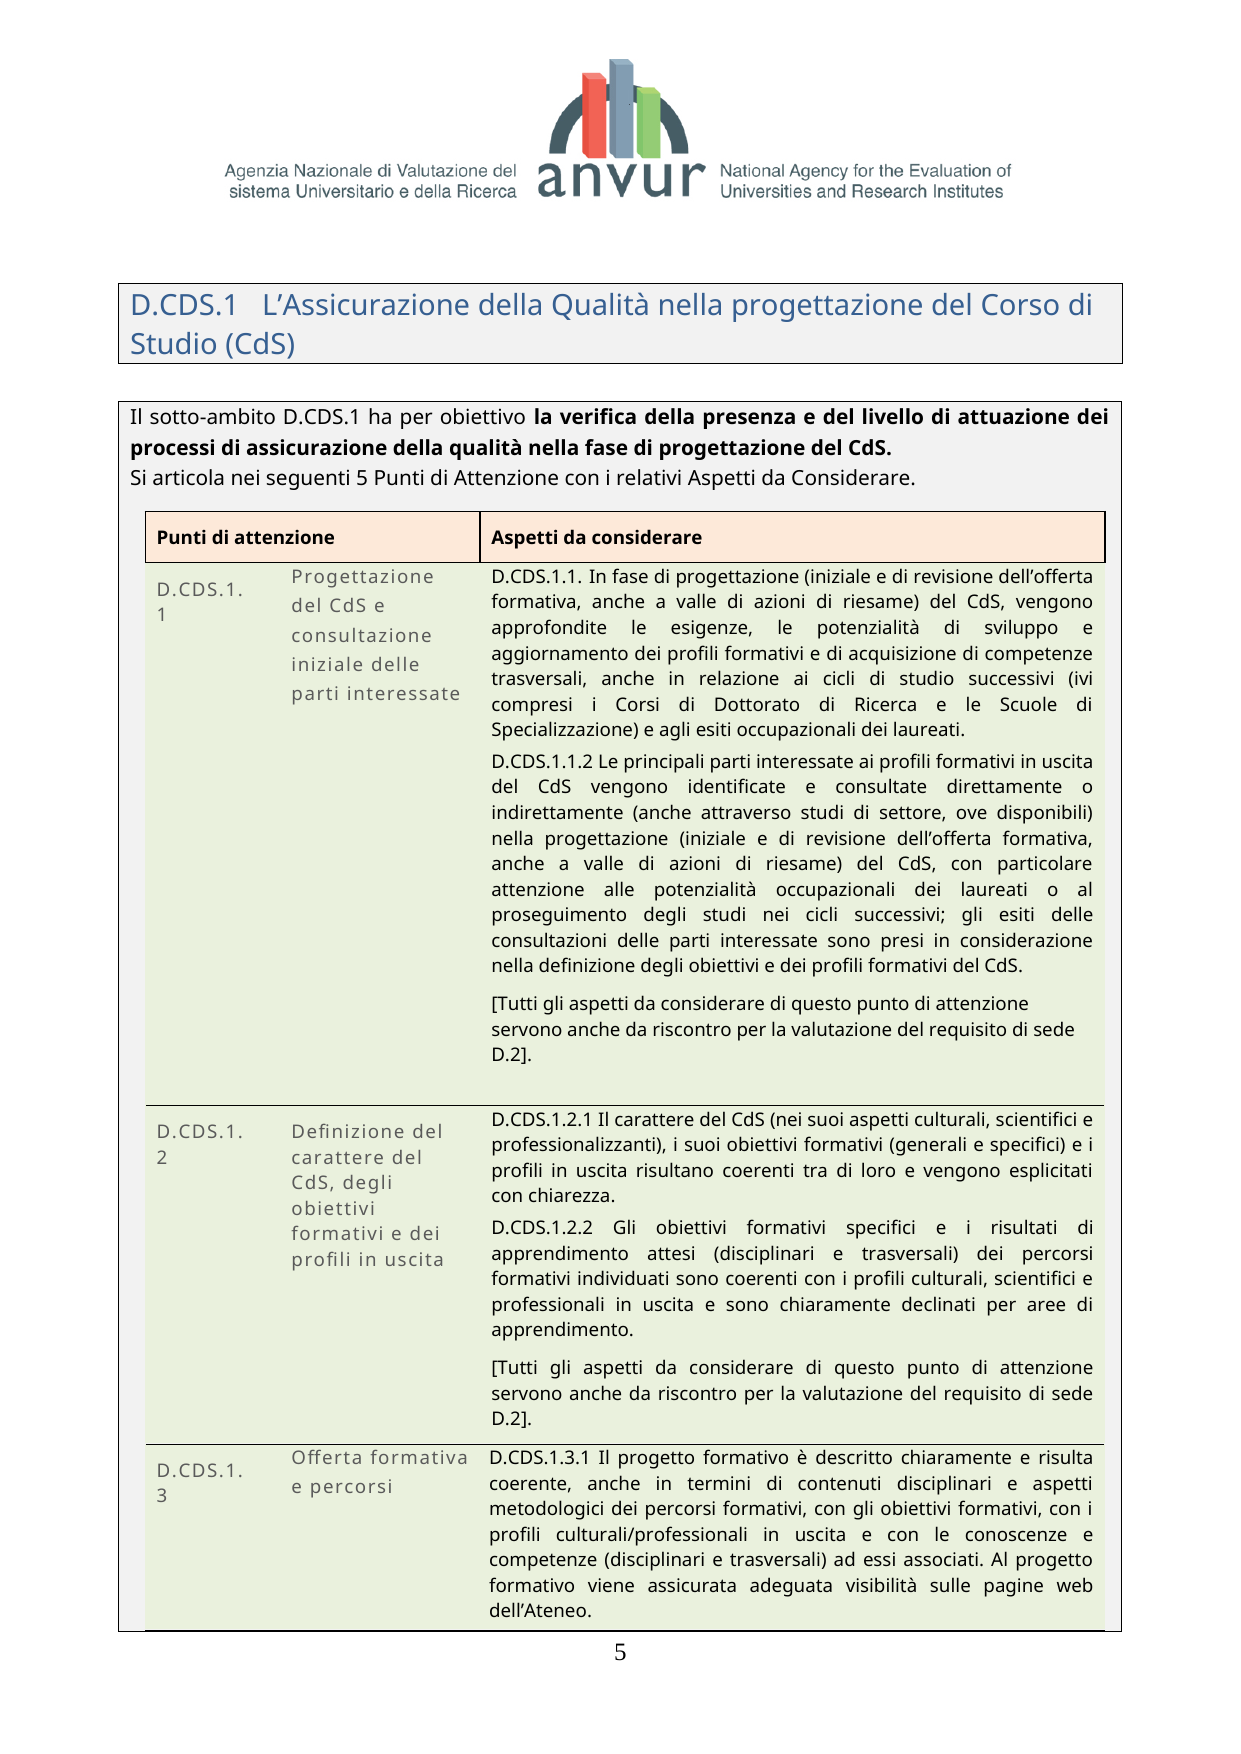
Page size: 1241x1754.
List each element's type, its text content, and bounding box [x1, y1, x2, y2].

table_header Il sotto-ambito D.CDS.1 ha per obiettivo la verifica della presenza e del livello di attuazione dei processi di assicurazione della qualità nella fase di progettazione del CdS. Si articola nei seguenti 5 Punti di Attenzione con i relativi Aspetti da Considerare. [119, 402, 1121, 511]
picture [224, 59, 1016, 226]
table_cell [119, 511, 1121, 1631]
table_header D.CDS.1 L’Assicurazione della Qualità nella progettazione del Corso di Studio (CdS) [119, 284, 1122, 363]
